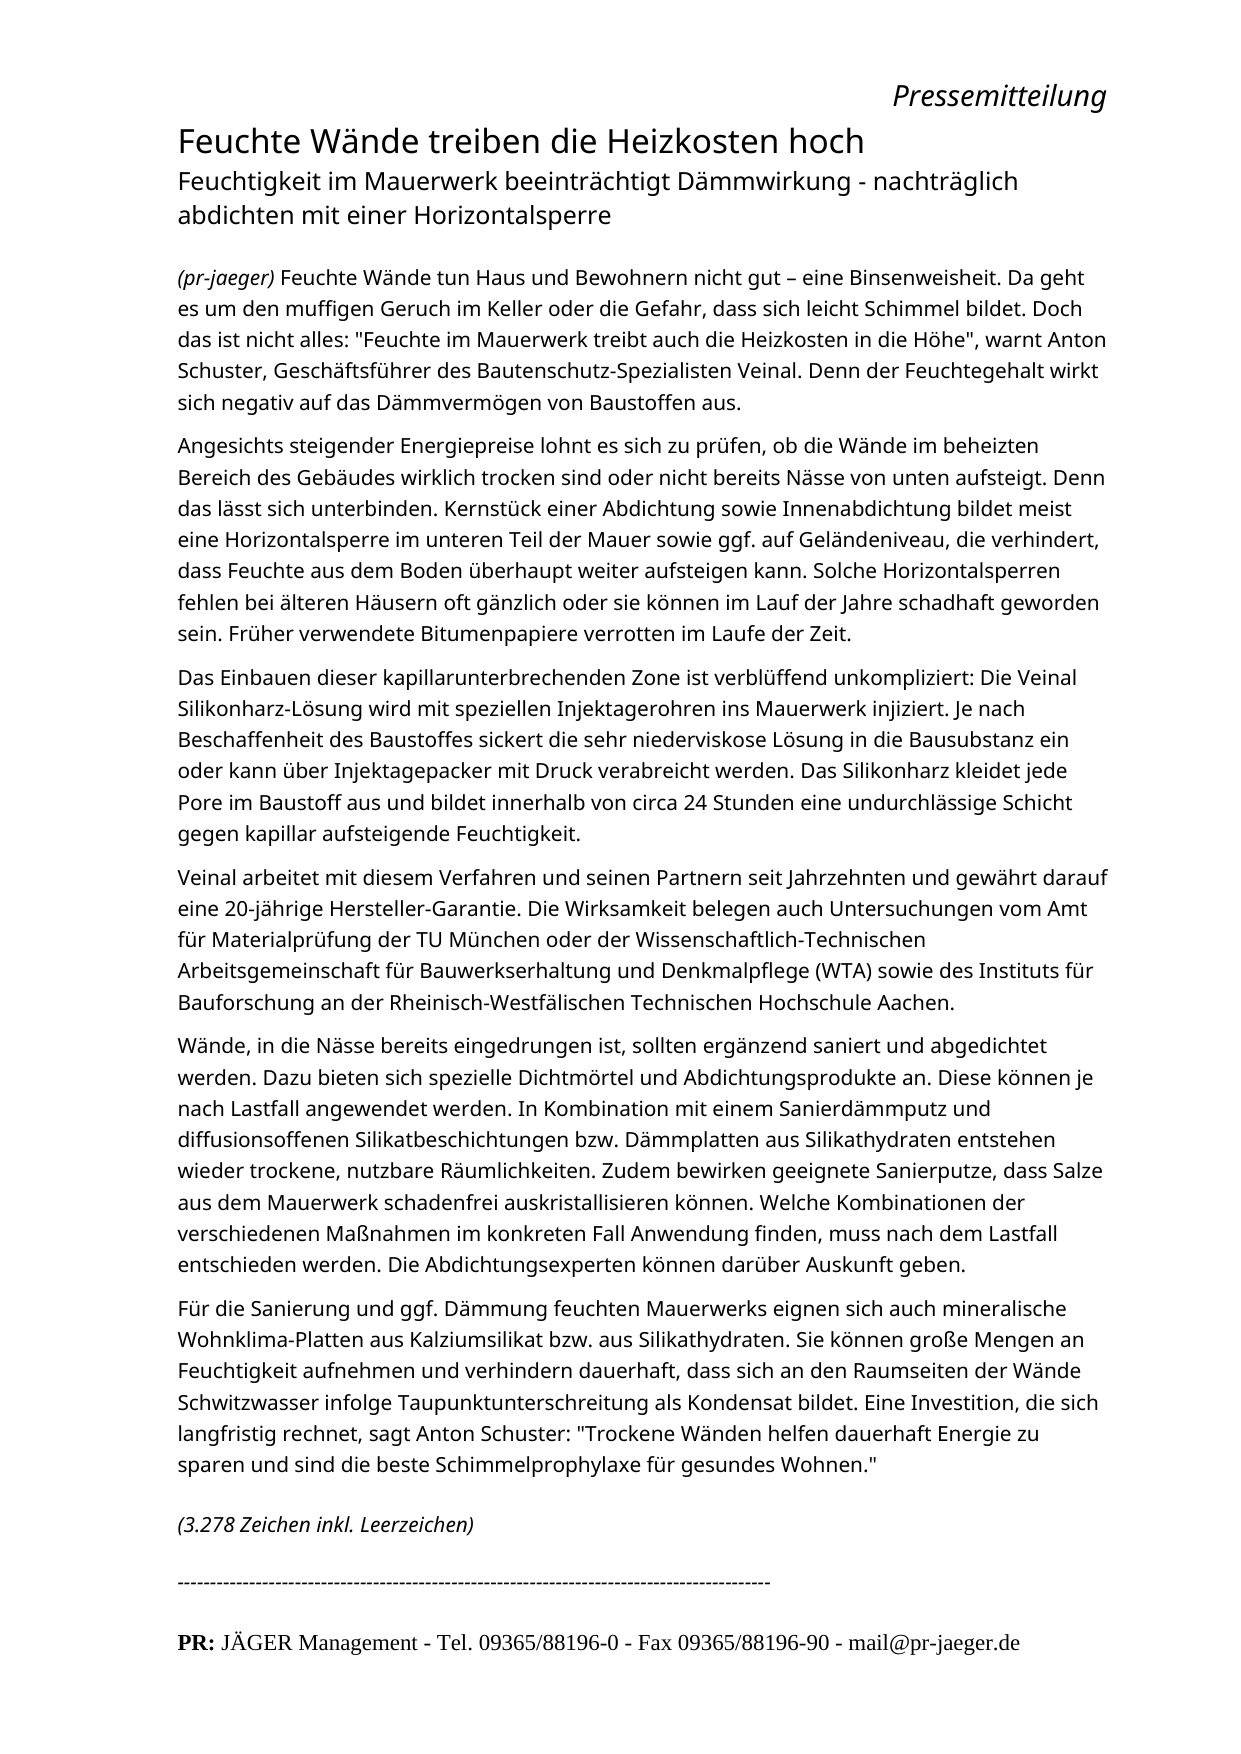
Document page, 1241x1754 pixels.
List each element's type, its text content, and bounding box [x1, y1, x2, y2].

text Das Einbauen dieser kapillarunterbrechenden Zone ist verblüffend unkompliziert: Die Veinal Silikonharz-Lösung wird mit speziellen Injektagerohren ins Mauerwerk injiziert. Je nach Beschaffenheit des Baustoffes sickert die sehr niederviskose Lösung in die Bausubstanz ein oder kann über Injektagepacker mit Druck verabreicht werden. Das Silikonharz kleidet jede Pore im Baustoff aus und bildet innerhalb von circa 24 Stunden eine undurchlässige Schicht gegen kapillar aufsteigende Feuchtigkeit. [177, 660, 1110, 848]
text (pr-jaeger) Feuchte Wände tun Haus und Bewohnern nicht gut – eine Binsenweisheit. Da geht es um den muffigen Geruch im Keller oder die Gefahr, dass sich leicht Schimmel bildet. Doch das ist nicht alles: "Feuchte im Mauerwerk treibt auch die Heizkosten in die Höhe", warnt Anton Schuster, Geschäftsführer des Bautenschutz-Spezialisten Veinal. Denn der Feuchtegehalt wirkt sich negativ auf das Dämmvermögen von Baustoffen aus. [177, 260, 1110, 416]
text Angesichts steigender Energiepreise lohnt es sich zu prüfen, ob die Wände im beheizten Bereich des Gebäudes wirklich trocken sind oder nicht bereits Nässe von unten aufsteigt. Denn das lässt sich unterbinden. Kernstück einer Abdichtung sowie Innenabdichtung bildet meist eine Horizontalsperre im unteren Teil der Mauer sowie ggf. auf Geländeniveau, die verhindert, dass Feuchte aus dem Boden überhaupt weiter aufsteigen kann. Solche Horizontalsperren fehlen bei älteren Häusern oft gänzlich oder sie können im Lauf der Jahre schadhaft geworden sein. Früher verwendete Bitumenpapiere verrotten im Laufe der Zeit. [177, 429, 1110, 648]
text (3.278 Zeichen inkl. Leerzeichen) [177, 1510, 1110, 1538]
text Wände, in die Nässe bereits eingedrungen ist, sollten ergänzend saniert und abgedichtet werden. Dazu bieten sich spezielle Dichtmörtel und Abdichtungsprodukte an. Diese können je nach Lastfall angewendet werden. In Kombination mit einem Sanierdämmputz und diffusionsoffenen Silikatbeschichtungen bzw. Dämmplatten aus Silikathydraten entstehen wieder trockene, nutzbare Räumlichkeiten. Zudem bewirken geeignete Sanierputze, dass Salze aus dem Mauerwerk schadenfrei auskristallisieren können. Welche Kombinationen der verschiedenen Maßnahmen im konkreten Fall Anwendung finden, muss nach dem Lastfall entschieden werden. Die Abdichtungsexperten können darüber Auskunft geben. [177, 1029, 1110, 1279]
text Feuchte Wände treiben die Heizkosten hoch [177, 118, 1110, 163]
text Feuchtigkeit im Mauerwerk beeinträchtigt Dämmwirkung - nachträglich abdichten mit einer Horizontalsperre [177, 163, 1110, 232]
text Für die Sanierung und ggf. Dämmung feuchten Mauerwerks eignen sich auch mineralische Wohnklima-Platten aus Kalziumsilikat bzw. aus Silikathydraten. Sie können große Mengen an Feuchtigkeit aufnehmen und verhindern dauerhaft, dass sich an den Raumseiten der Wände Schwitzwasser infolge Taupunktunterschreitung als Kondensat bildet. Eine Investition, die sich langfristig rechnet, sagt Anton Schuster: "Trockene Wänden helfen dauerhaft Energie zu sparen und sind die beste Schimmelprophylaxe für gesundes Wohnen." [177, 1291, 1110, 1479]
text ------------------------------------------------------------------------------------------- [177, 1567, 1110, 1595]
text Veinal arbeitet mit diesem Verfahren und seinen Partnern seit Jahrzehnten und gewährt darauf eine 20-jährige Hersteller-Garantie. Die Wirksamkeit belegen auch Untersuchungen vom Amt für Materialprüfung der TU München oder der Wissenschaftlich-Technischen Arbeitsgemeinschaft für Bauwerkserhaltung und Denkmalpflege (WTA) sowie des Instituts für Bauforschung an der Rheinisch-Westfälischen Technischen Hochschule Aachen. [177, 860, 1110, 1016]
